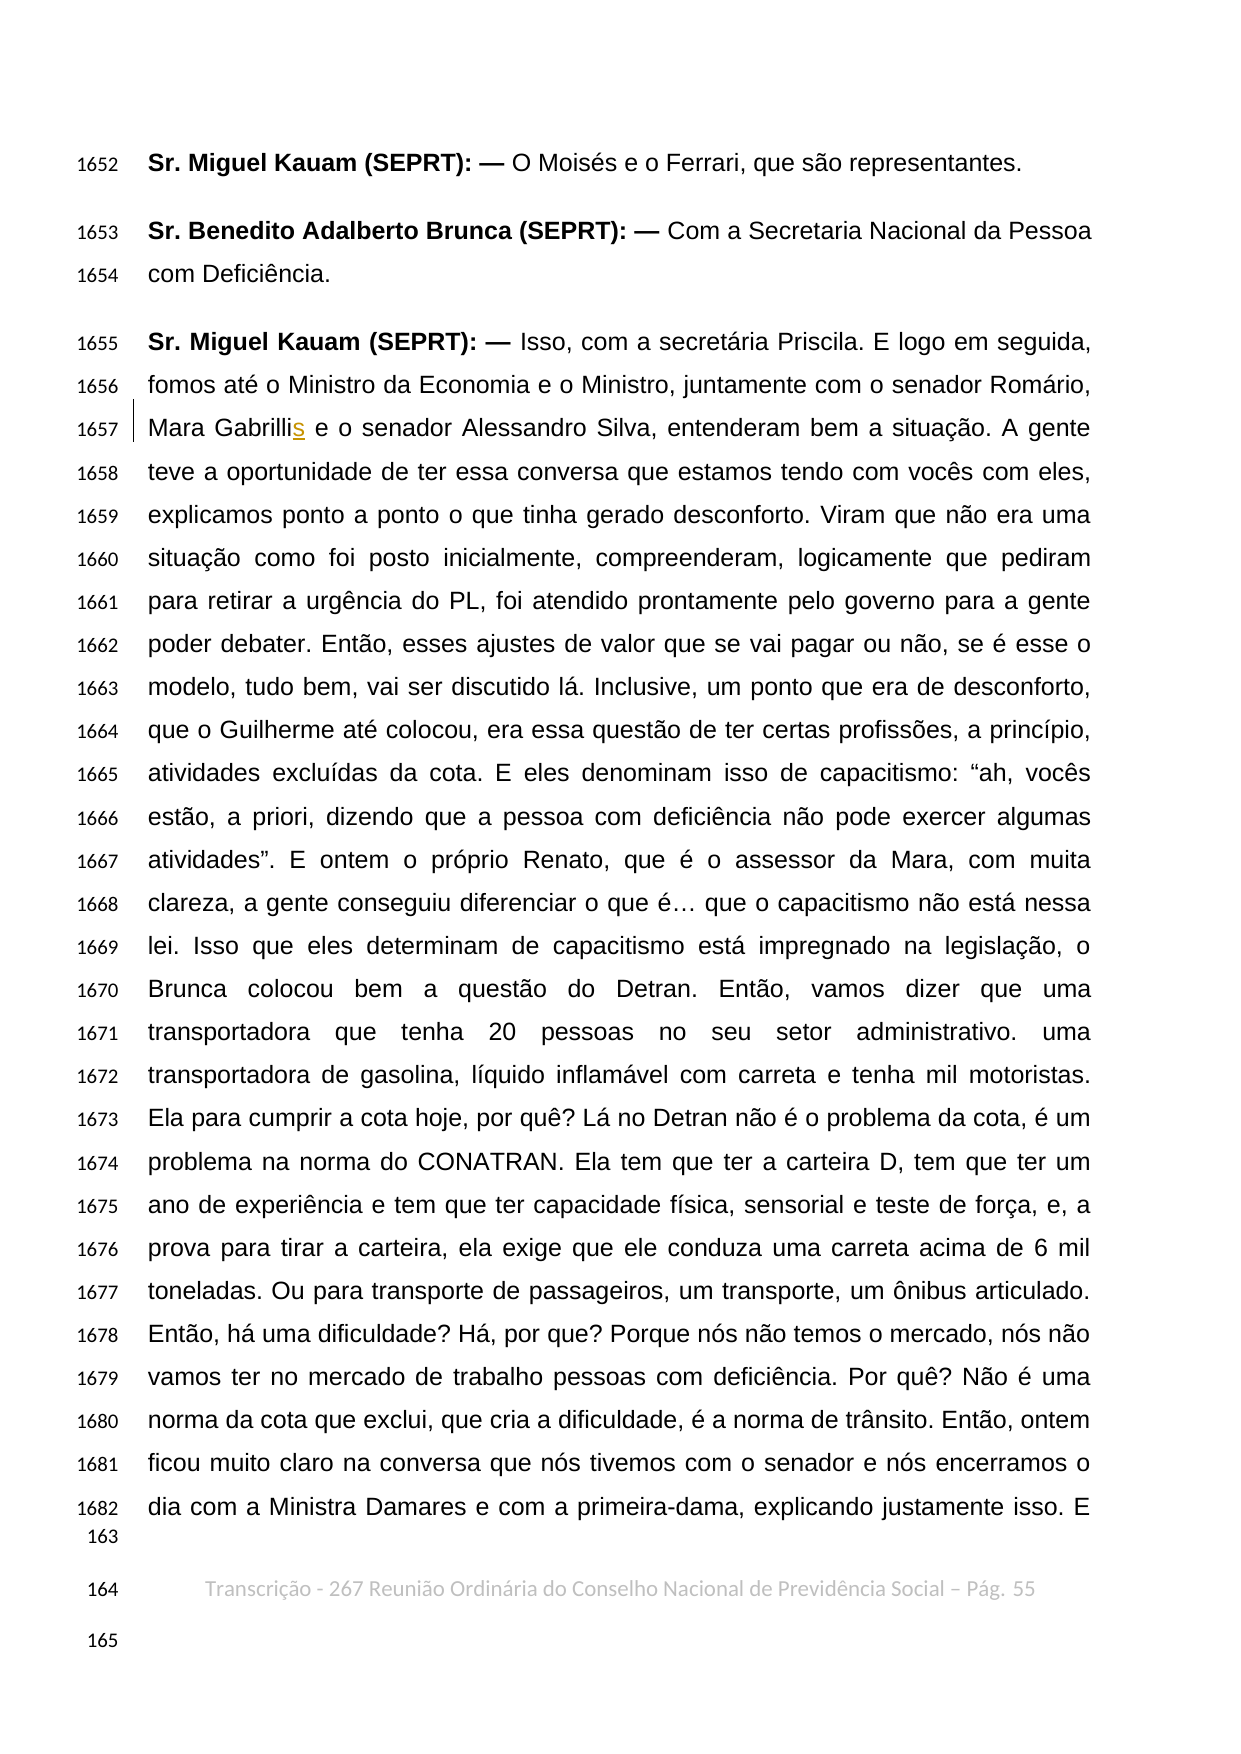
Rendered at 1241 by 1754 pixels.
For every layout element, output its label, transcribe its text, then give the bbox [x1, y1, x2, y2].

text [148, 327, 1092, 1520]
text Sr. Miguel Kauam (SEPRT): — O Moisés e o Ferrari, que são representantes. [148, 148, 1092, 176]
text Sr. Benedito Adalberto Brunca (SEPRT): — Com a Secretaria Nacional da Pessoa com Deficiência. [148, 216, 1092, 288]
